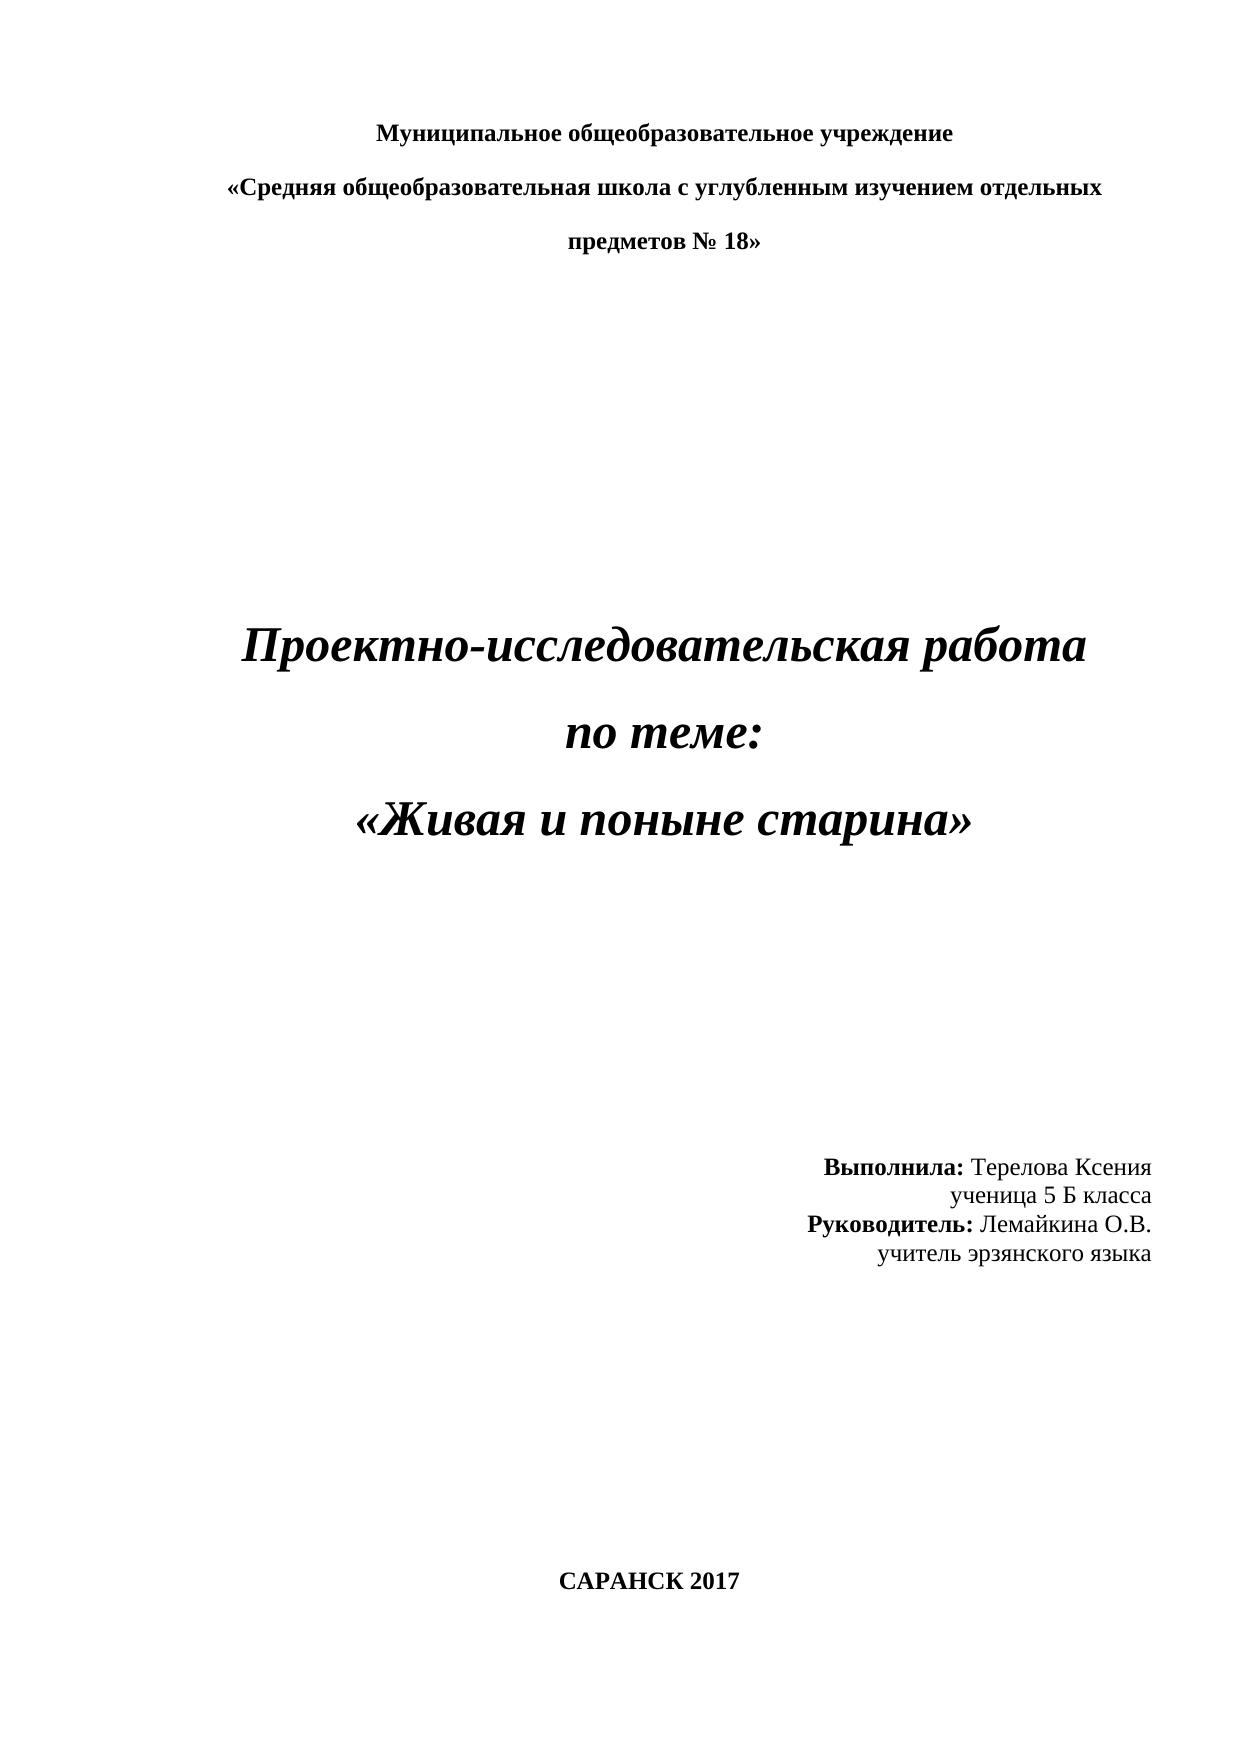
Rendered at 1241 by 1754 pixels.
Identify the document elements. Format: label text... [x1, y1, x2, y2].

text «Живая и поныне старина» [177, 789, 1152, 846]
text Руководитель: Лемайкина О.В. [177, 1209, 1152, 1238]
text Проектно-исследовательская работа [177, 615, 1152, 672]
text САРАНСК 2017 [177, 1566, 1152, 1595]
text учитель эрзянского языка [177, 1238, 1152, 1267]
text по теме: [177, 702, 1152, 759]
text предметов № 18» [177, 226, 1152, 254]
text Муниципальное общеобразовательное учреждение [177, 118, 1152, 147]
text «Средняя общеобразовательная школа с углубленным изучением отдельных [177, 172, 1152, 201]
text Выполнила: Терелова Ксения ученица 5 Б класса [177, 1152, 1152, 1209]
